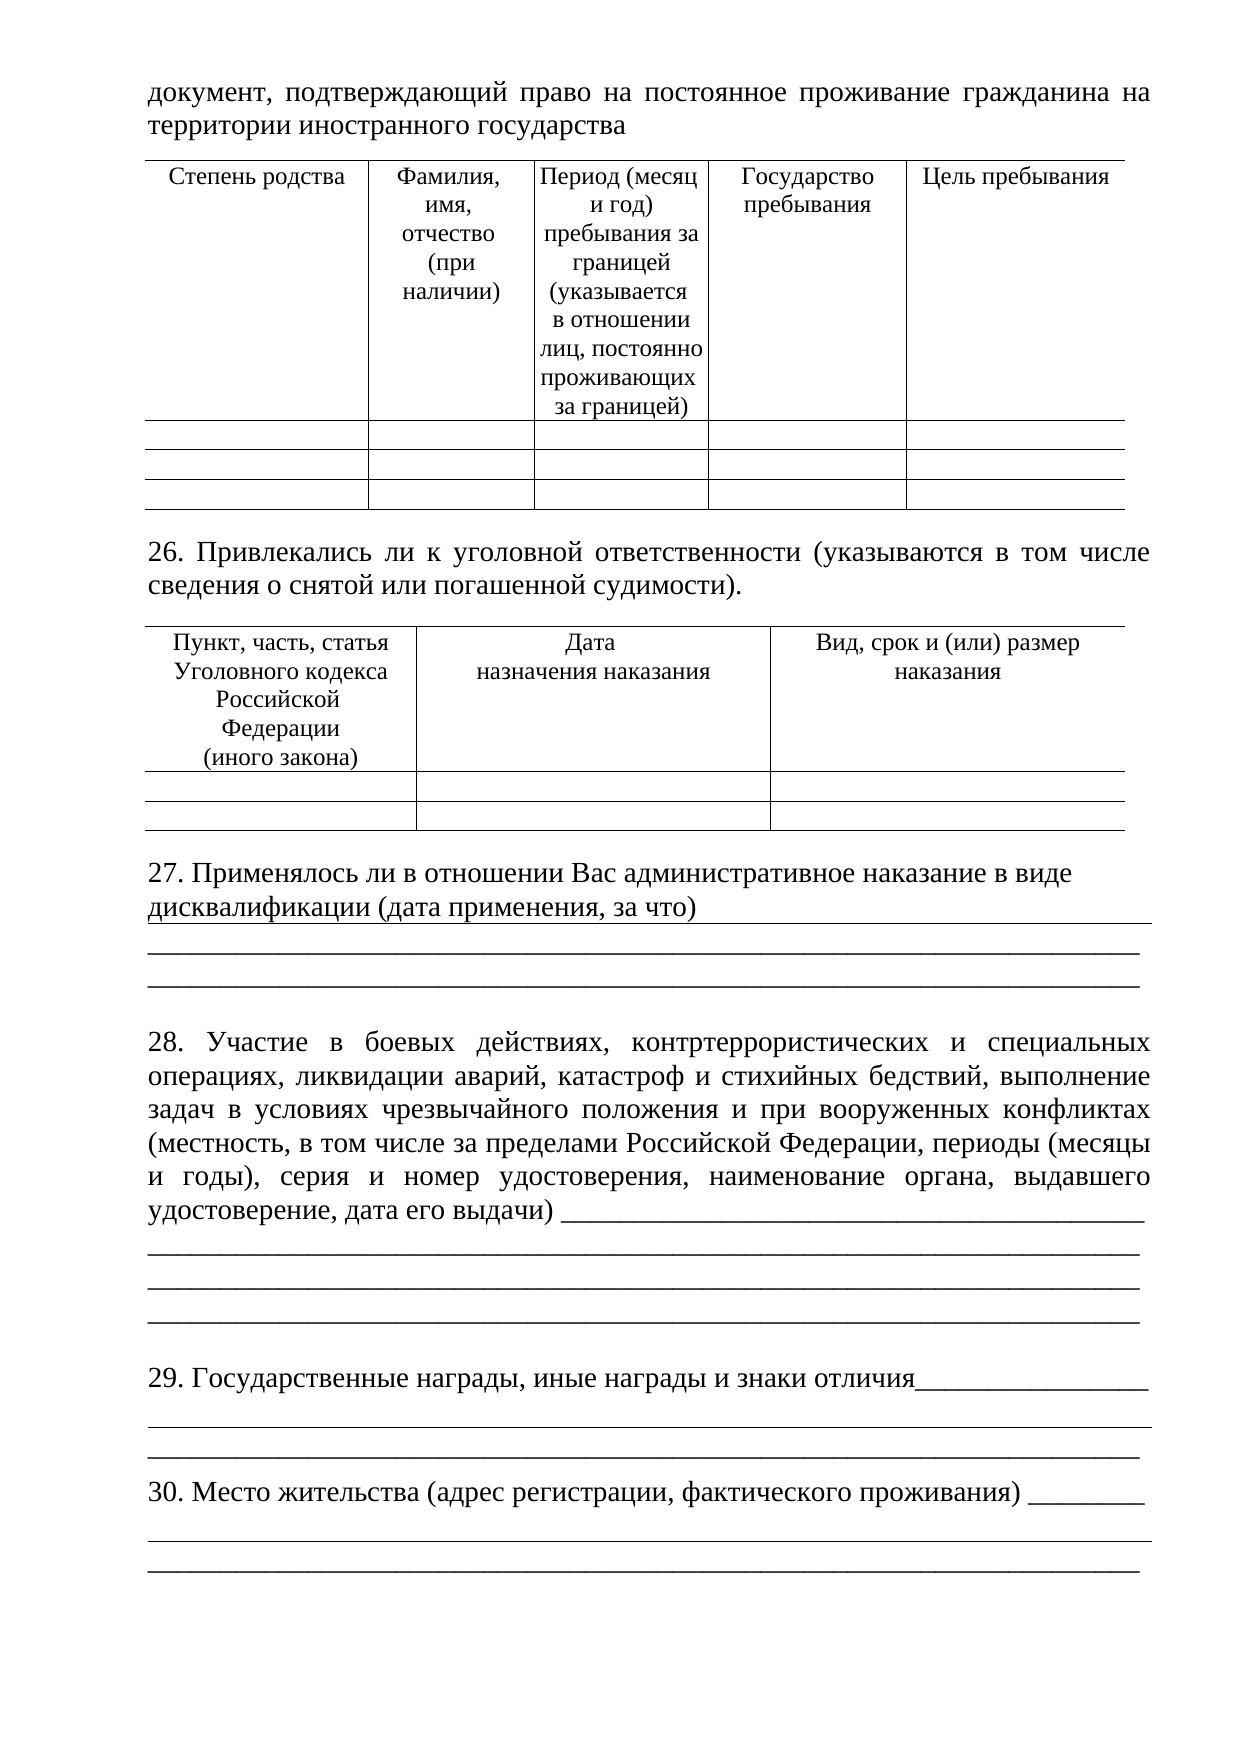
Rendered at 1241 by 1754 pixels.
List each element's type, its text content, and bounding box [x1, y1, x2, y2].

table_cell [771, 772, 1125, 801]
table_header Фамилия, имя, отчество (при наличии) [369, 161, 534, 419]
table_cell [369, 450, 534, 479]
table_cell [907, 480, 1125, 509]
table_cell [145, 450, 368, 479]
text ________________________________________________________________________________________________________________________________________ [148, 924, 1152, 991]
table_header Период (месяц и год) пребывания за границей (указывается в отношении лиц, постоянно проживающих за границей) [535, 161, 708, 419]
text 28. Участие в боевых действиях, контртеррористических и специальных операциях, ликвидации аварий, катастроф и стихийных бедствий, выполнение задач в условиях чрезвычайного положения и при вооруженных конфликтах (местность, в том числе за пределами Российской Федерации, периоды (месяцы и годы), серия и номер удостоверения, наименование органа, выдавшего удостоверение, дата его выдачи) ________________________________________ [148, 1024, 1152, 1226]
table_header Государство пребывания [709, 161, 906, 419]
table_cell [535, 450, 708, 479]
text ____________________________________________________________________________________________________________________________________________________________________________________________________________ [148, 1226, 1152, 1326]
table_cell [709, 421, 906, 449]
text 26. Привлекались ли к уголовной ответственности (указываются в том числе сведения о снятой или погашенной судимости). [148, 534, 1152, 601]
text ____________________________________________________________________ [148, 1428, 1152, 1461]
table_cell [369, 480, 534, 509]
table_header Степень родства [145, 161, 368, 419]
table_cell [417, 772, 770, 801]
text ____________________________________________________________________ [148, 1542, 1152, 1576]
table_cell [709, 450, 906, 479]
table_cell [369, 421, 534, 449]
table_cell [771, 802, 1125, 830]
text 29. Государственные награды, иные награды и знаки отличия________________ [148, 1360, 1152, 1393]
table_cell [417, 802, 770, 830]
table_cell [709, 480, 906, 509]
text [148, 74, 1152, 141]
table_cell [145, 802, 416, 830]
table_header Пункт, часть, статья Уголовного кодекса Российской Федерации (иного закона) [145, 627, 416, 771]
table_header Вид, срок и (или) размер наказания [771, 627, 1125, 771]
table_cell [907, 421, 1125, 449]
text 27. Применялось ли в отношении Вас административное наказание в виде дисквалификации (дата применения, за что) [148, 856, 1152, 923]
table_cell [535, 480, 708, 509]
table_header Цель пребывания [907, 161, 1125, 419]
text 30. Место жительства (адрес регистрации, фактического проживания) ________ [148, 1474, 1152, 1507]
table_cell [907, 450, 1125, 479]
table_cell [145, 772, 416, 801]
table_cell [145, 421, 368, 449]
table_cell [535, 421, 708, 449]
table_header Дата назначения наказания [417, 627, 770, 771]
table_cell [145, 480, 368, 509]
